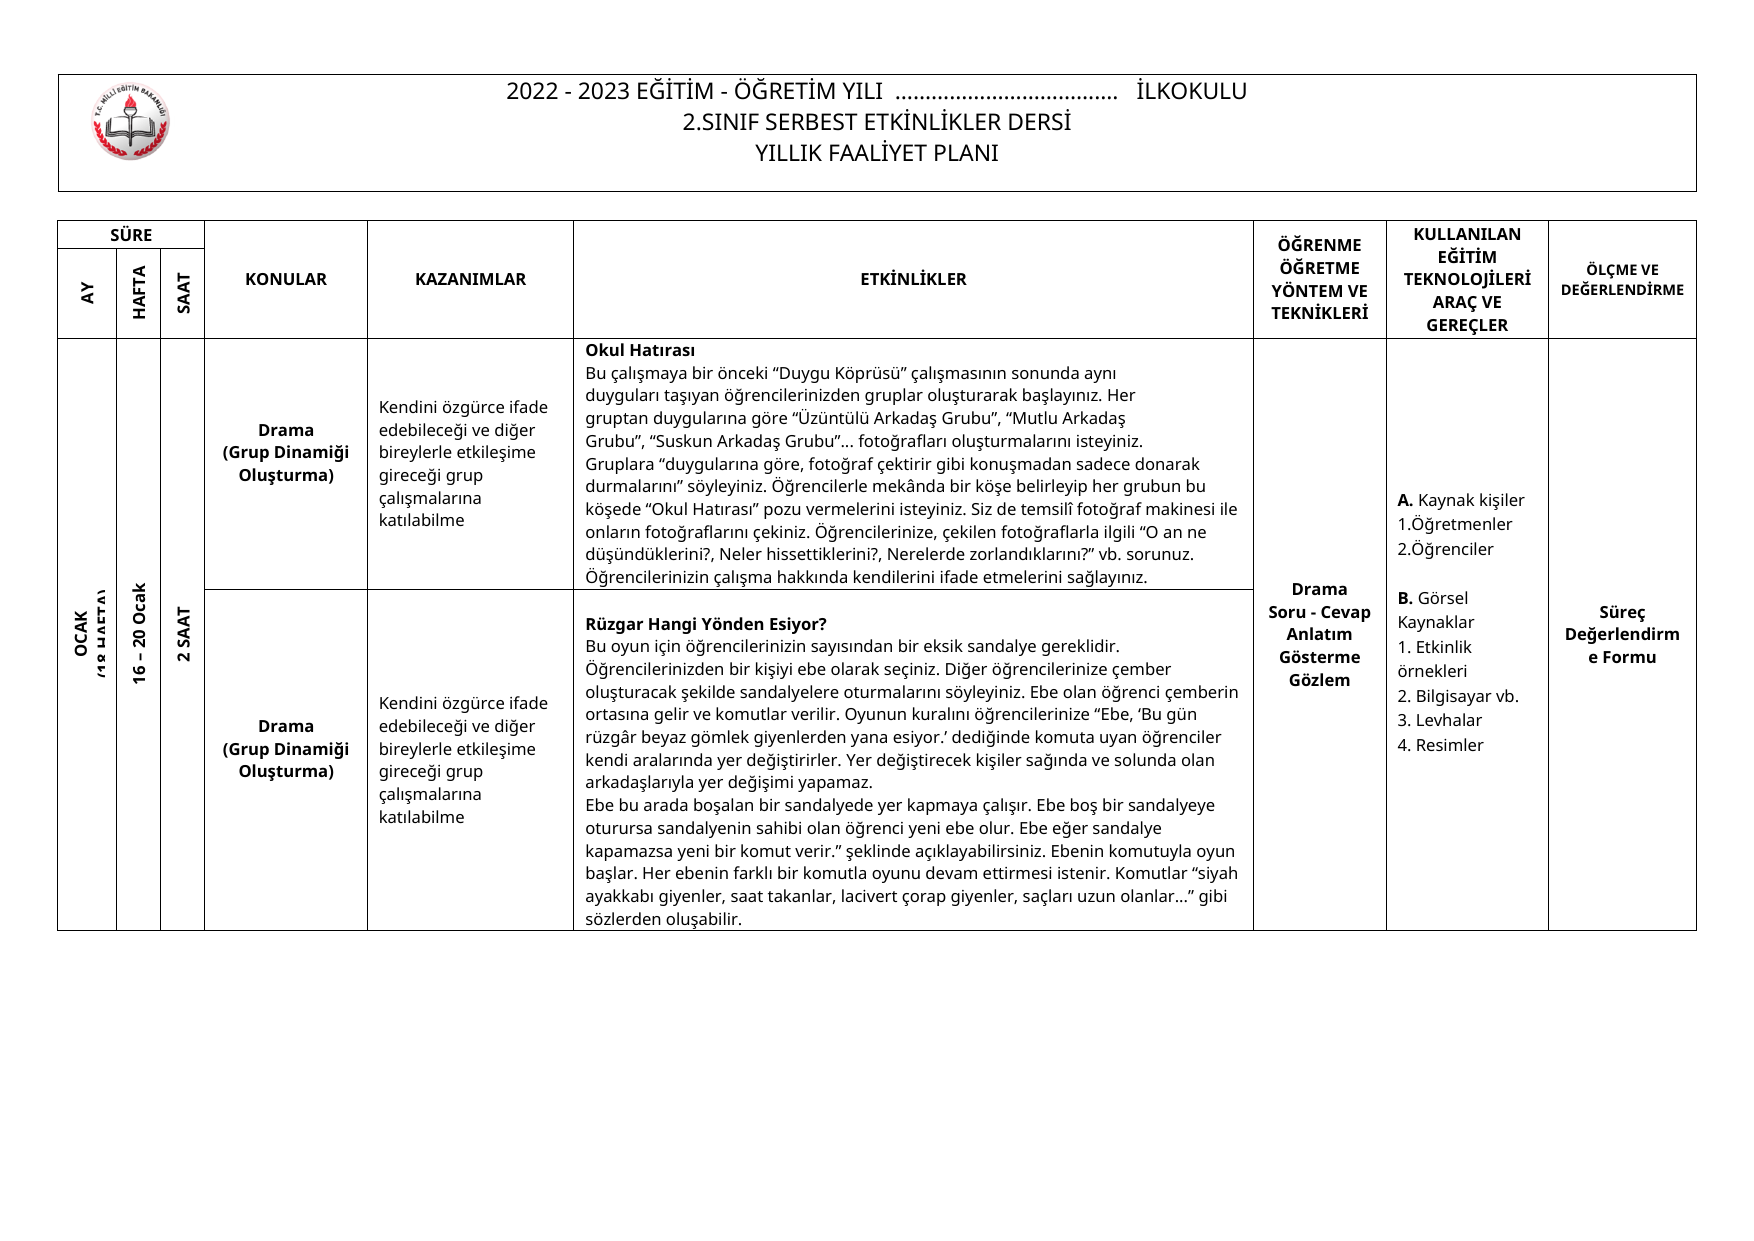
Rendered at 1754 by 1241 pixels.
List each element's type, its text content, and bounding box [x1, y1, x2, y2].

table_cell AY [58, 249, 116, 338]
table_cell 2 SAAT [161, 339, 204, 930]
table_cell HAFTA [117, 249, 160, 338]
table_header ÖĞRENME ÖĞRETME YÖNTEM VE TEKNİKLERİ [1254, 221, 1386, 338]
table_cell A. Kaynak kişiler 1.Öğretmenler 2.Öğrenciler B. Görsel Kaynaklar 1. Etkinlik örnekleri 2. Bilgisayar vb. 3. Levhalar 4. Resimler [1387, 339, 1548, 930]
table_cell SAAT [161, 249, 204, 338]
table_cell Drama (Grup Dinamiği Oluşturma) [205, 339, 367, 588]
table_cell Rüzgar Hangi Yönden Esiyor? Bu oyun için öğrencilerinizin sayısından bir eksik sandalye gereklidir. Öğrencilerinizden bir kişiyi ebe olarak seçiniz. Diğer öğrencilerinize çember oluşturacak şekilde sandalyelere oturmalarını söyleyiniz. Ebe olan öğrenci çemberin ortasına gelir ve komutlar verilir. Oyunun kuralını öğrencilerinize “Ebe, ‘Bu gün rüzgâr beyaz gömlek giyenlerden yana esiyor.’ dediğinde komuta uyan öğrenciler kendi aralarında yer değiştirirler. Yer değiştirecek kişiler sağında ve solunda olan arkadaşlarıyla yer değişimi yapamaz. Ebe bu arada boşalan bir sandalyede yer kapmaya çalışır. Ebe boş bir sandalyeye oturursa sandalyenin sahibi olan öğrenci yeni ebe olur. Ebe eğer sandalye kapamazsa yeni bir komut verir.” şeklinde açıklayabilirsiniz. Ebenin komutuyla oyun başlar. Her ebenin farklı bir komutla oyunu devam ettirmesi istenir. Komutlar “siyah ayakkabı giyenler, saat takanlar, lacivert çorap giyenler, saçları uzun olanlar...” gibi sözlerden oluşabilir. [574, 590, 1253, 930]
table_header ETKİNLİKLER [574, 221, 1253, 338]
table_cell 16 – 20 Ocak [117, 339, 160, 930]
table_cell Kendini özgürce ifade edebileceği ve diğer bireylerle etkileşime gireceği grup çalışmalarına katılabilme [368, 590, 573, 930]
table_header KAZANIMLAR [368, 221, 573, 338]
table_header KULLANILAN EĞİTİM TEKNOLOJİLERİ ARAÇ VE GEREÇLER [1387, 221, 1548, 338]
table_cell Kendini özgürce ifade edebileceği ve diğer bireylerle etkileşime gireceği grup çalışmalarına katılabilme [368, 339, 573, 588]
table_cell Süreç Değerlendirme Formu [1549, 339, 1696, 930]
table_cell OCAK (18.HAFTA) [58, 339, 116, 930]
table_header KONULAR [205, 221, 367, 338]
table_cell Okul Hatırası Bu çalışmaya bir önceki “Duygu Köprüsü” çalışmasının sonunda aynı duyguları taşıyan öğrencilerinizden gruplar oluşturarak başlayınız. Her gruptan duygularına göre “Üzüntülü Arkadaş Grubu”, “Mutlu Arkadaş Grubu”, “Suskun Arkadaş Grubu”... fotoğrafları oluşturmalarını isteyiniz. Gruplara “duygularına göre, fotoğraf çektirir gibi konuşmadan sadece donarak durmalarını” söyleyiniz. Öğrencilerle mekânda bir köşe belirleyip her grubun bu köşede “Okul Hatırası” pozu vermelerini isteyiniz. Siz de temsilî fotoğraf makinesi ile onların fotoğraflarını çekiniz. Öğrencilerinize, çekilen fotoğraflarla ilgili “O an ne düşündüklerini?, Neler hissettiklerini?, Nerelerde zorlandıklarını?” vb. sorunuz. Öğrencilerinizin çalışma hakkında kendilerini ifade etmelerini sağlayınız. [574, 339, 1253, 588]
table_cell Drama (Grup Dinamiği Oluşturma) [205, 590, 367, 930]
table_header ÖLÇME VE DEĞERLENDİRME [1549, 221, 1696, 338]
table_header SÜRE [58, 221, 204, 248]
table_cell Drama Soru - Cevap Anlatım Gösterme Gözlem [1254, 339, 1386, 930]
picture [85, 77, 175, 167]
